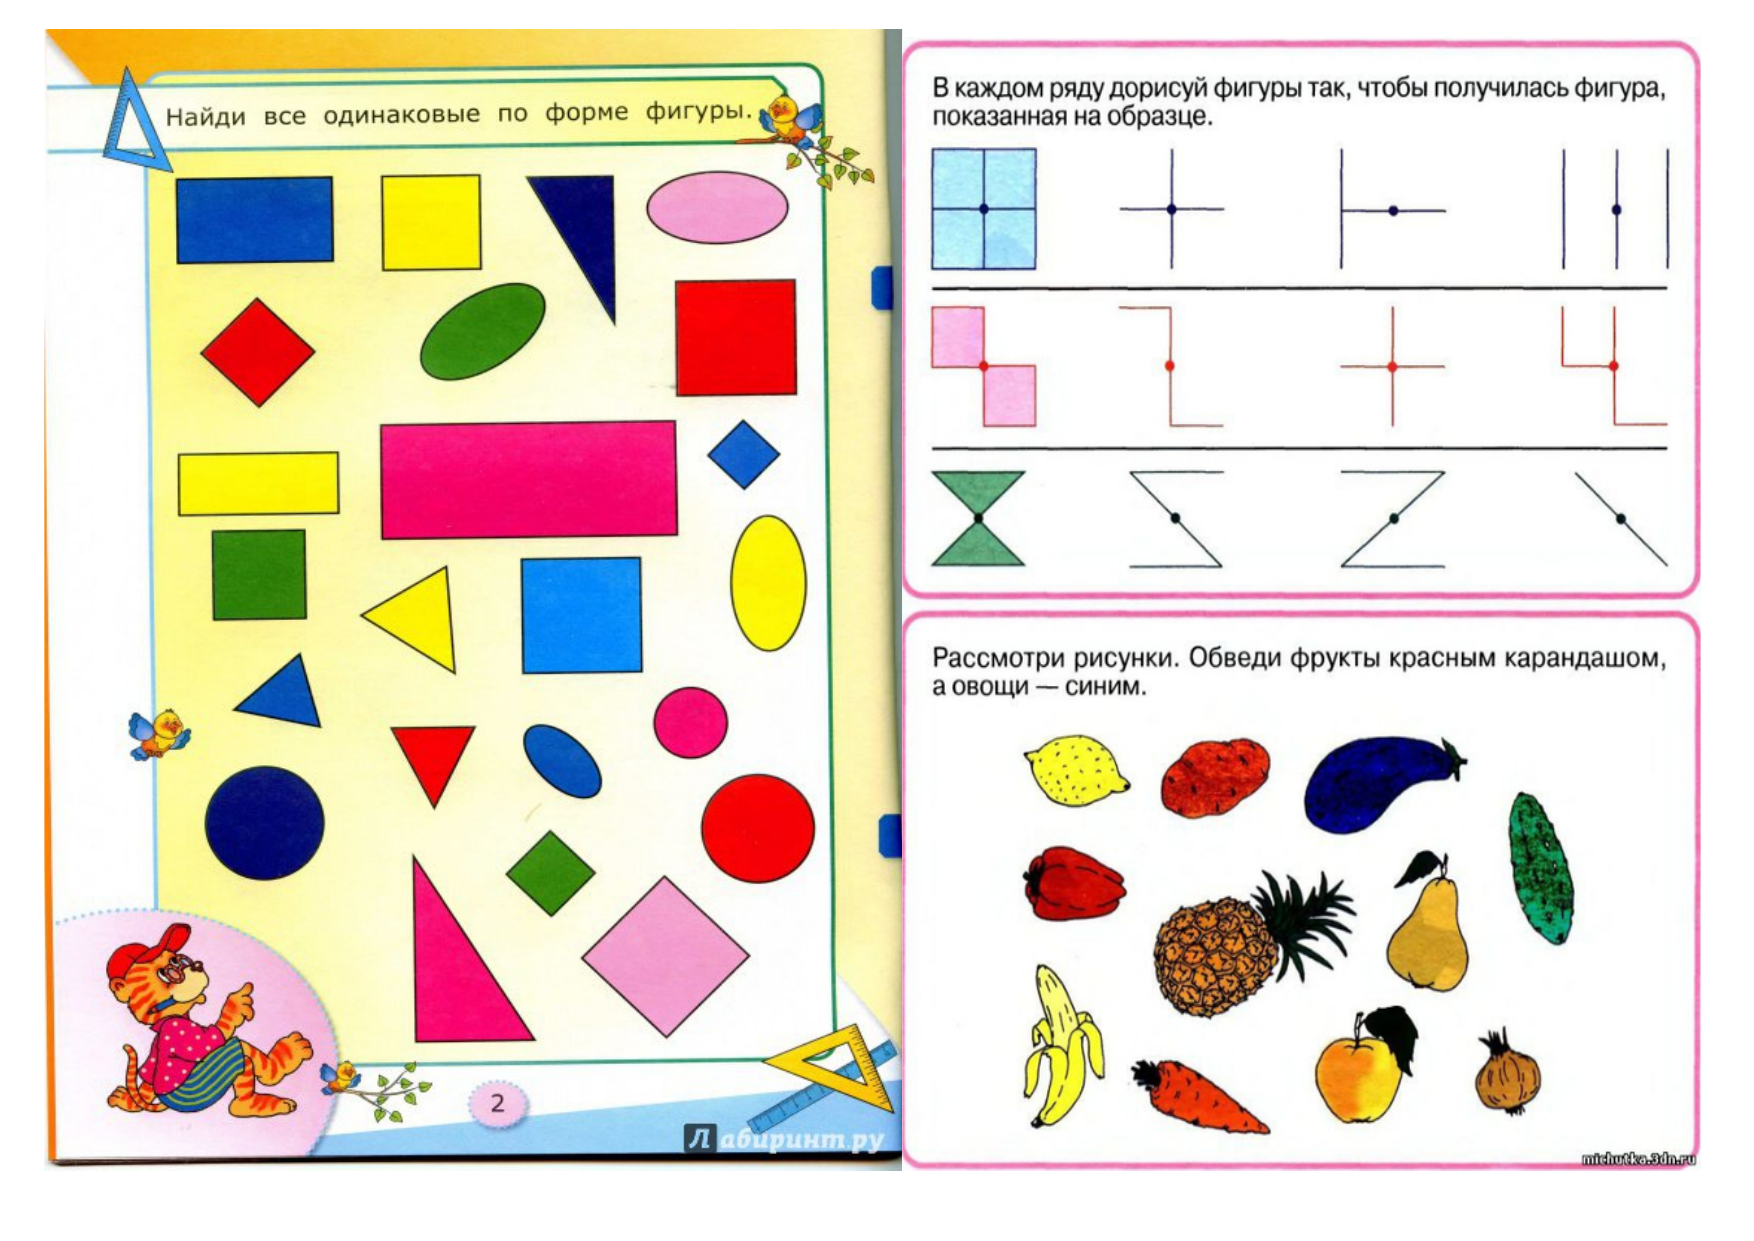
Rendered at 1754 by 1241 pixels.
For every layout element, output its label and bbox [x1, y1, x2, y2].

picture [44, 29, 1701, 1171]
